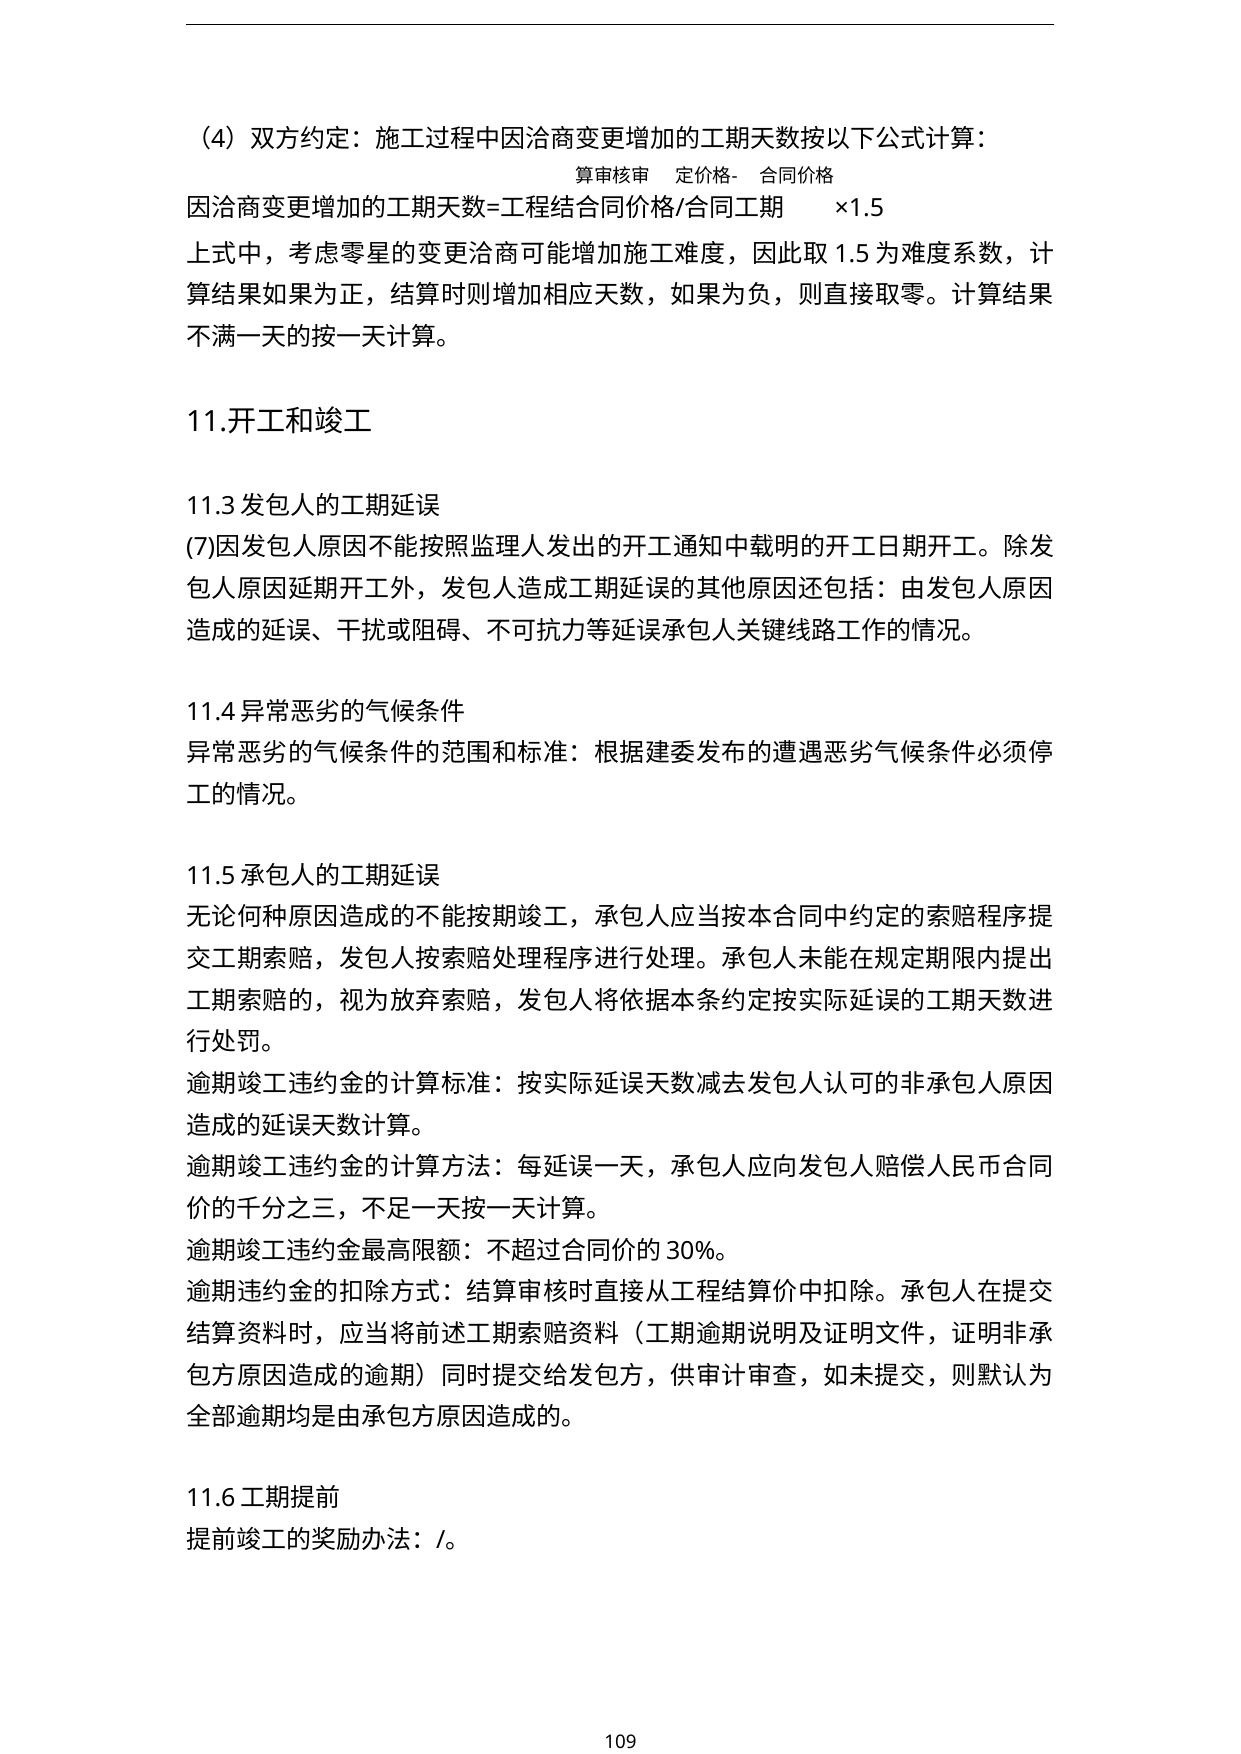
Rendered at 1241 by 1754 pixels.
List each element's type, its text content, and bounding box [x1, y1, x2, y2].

text 因洽商变更增加的工期天数=工程结×1.5 [186, 160, 1054, 224]
text 逾期竣工违约金的计算标准：按实际延误天数减去发包人认可的非承包人原因造成的延误天数计算。 [186, 1063, 1054, 1141]
text 11.开工和竣工 [186, 397, 1054, 440]
text (7)因发包人原因不能按照监理人发出的开工通知中载明的开工日期开工。除发包人原因延期开工外，发包人造成工期延误的其他原因还包括：由发包人原因造成的延误、干扰或阻碍、不可抗力等延误承包人关键线路工作的情况。 [186, 527, 1054, 646]
text 提前竣工的奖励办法：/。 [186, 1519, 1054, 1556]
text 无论何种原因造成的不能按期竣工，承包人应当按本合同中约定的索赔程序提交工期索赔，发包人按索赔处理程序进行处理。承包人未能在规定期限内提出工期索赔的，视为放弃索赔，发包人将依据本条约定按实际延误的工期天数进行处罚。 [186, 897, 1054, 1058]
text 11.4异常恶劣的气候条件 [186, 691, 1054, 727]
text 11.6工期提前 [186, 1478, 1054, 1514]
text 逾期违约金的扣除方式：结算审核时直接从工程结算价中扣除。承包人在提交结算资料时，应当将前述工期索赔资料（工期逾期说明及证明文件，证明非承包方原因造成的逾期）同时提交给发包方，供审计审查，如未提交，则默认为全部逾期均是由承包方原因造成的。 [186, 1272, 1054, 1433]
text 11.3发包人的工期延误 [186, 485, 1054, 521]
text 异常恶劣的气候条件的范围和标准：根据建委发布的遭遇恶劣气候条件必须停工的情况。 [186, 733, 1054, 811]
text 逾期竣工违约金最高限额：不超过合同价的30%。 [186, 1230, 1054, 1266]
text 逾期竣工违约金的计算方法：每延误一天，承包人应向发包人赔偿人民币合同价的千分之三，不足一天按一天计算。 [186, 1147, 1054, 1225]
text 上式中，考虑零星的变更洽商可能增加施工难度，因此取1.5为难度系数，计算结果如果为正，结算时则增加相应天数，如果为负，则直接取零。计算结果不满一天的按一天计算。 [186, 233, 1054, 353]
text （4）双方约定：施工过程中因洽商变更增加的工期天数按以下公式计算： [186, 118, 1054, 155]
text 11.5承包人的工期延误 [186, 855, 1054, 891]
